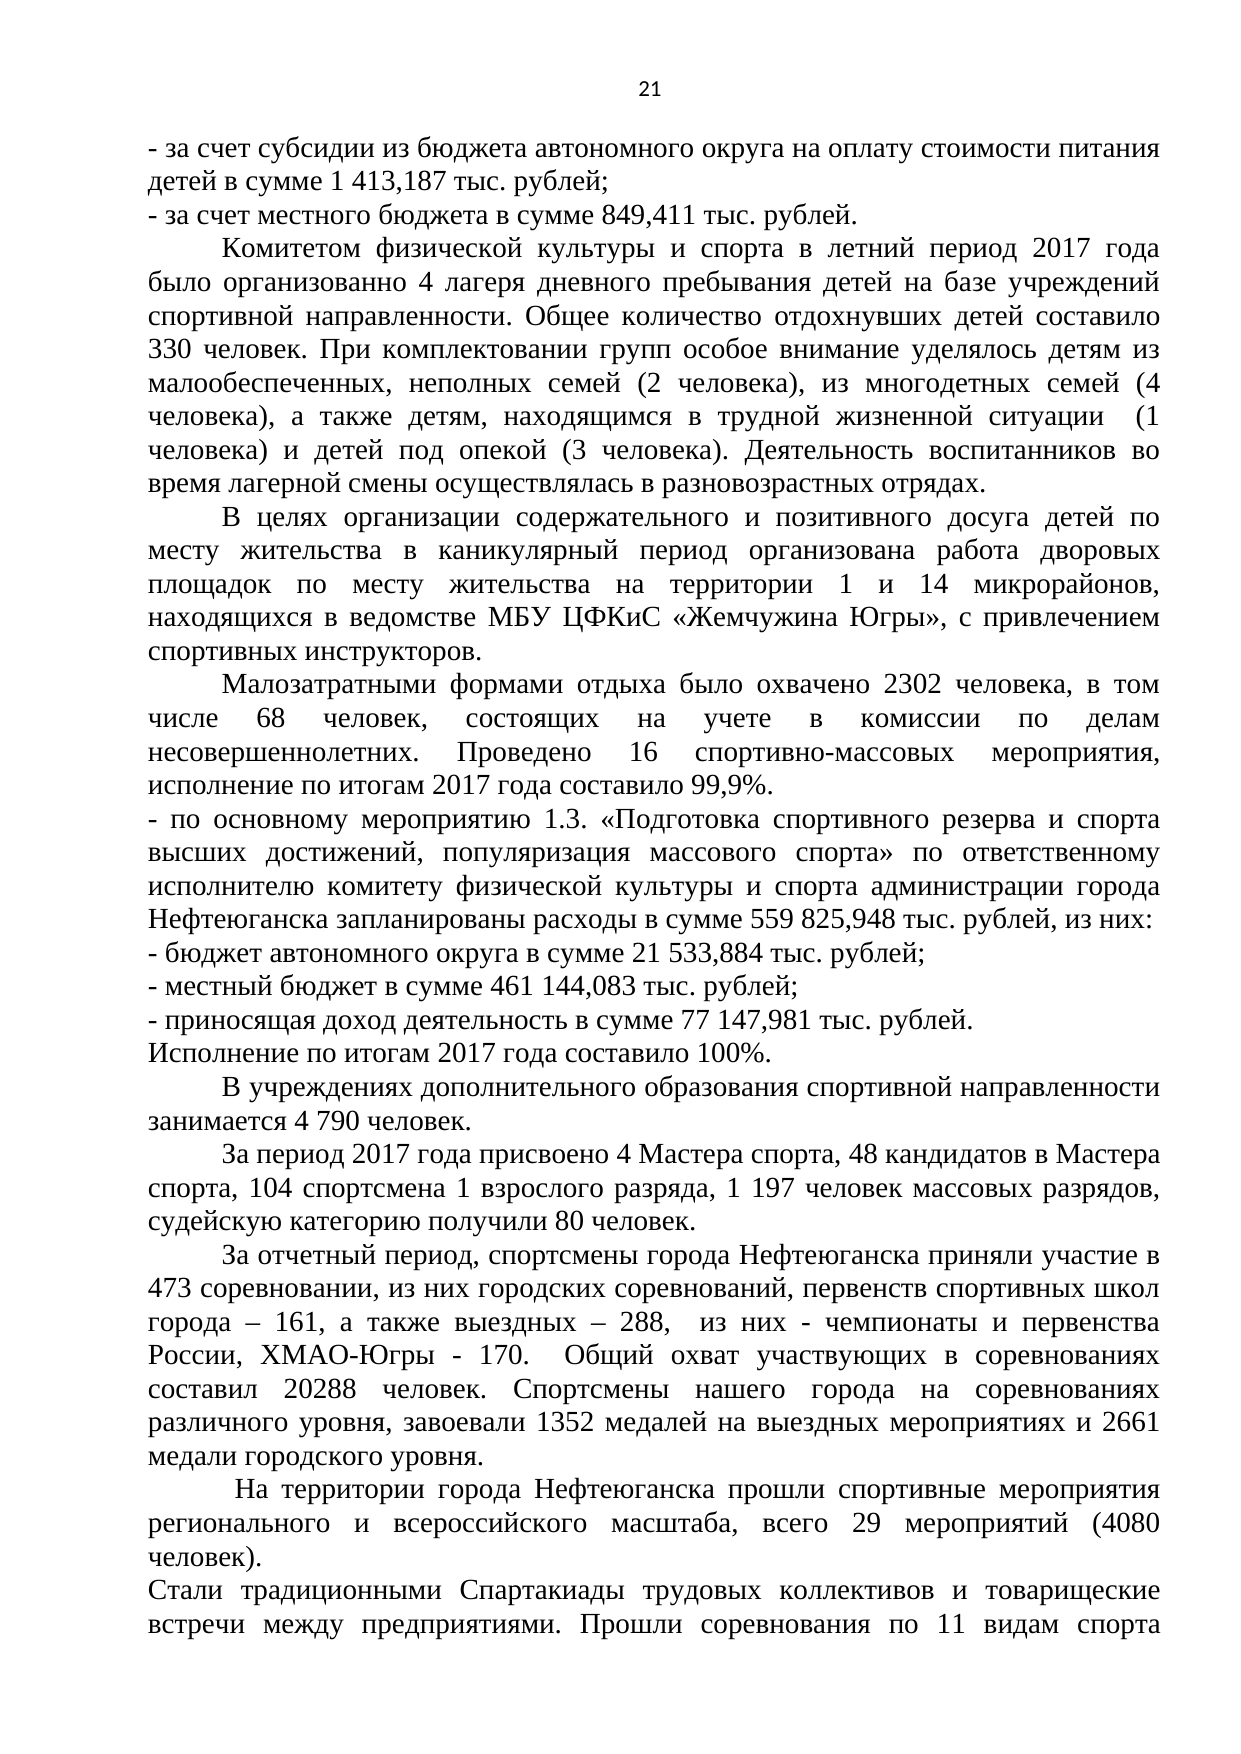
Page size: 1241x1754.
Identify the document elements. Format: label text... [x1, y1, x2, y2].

text - местный бюджет в сумме 461 144,083 тыс. рублей; [148, 968, 1161, 1002]
text В целях организации содержательного и позитивного досуга детей по месту жительства в каникулярный период организована работа дворовых площадок по месту жительства на территории 1 и 14 микрорайонов, находящихся в ведомстве МБУ ЦФКиС «Жемчужина Югры», с привлечением спортивных инструкторов. [148, 499, 1161, 667]
text За отчетный период, спортсмены города Нефтеюганска приняли участие в 473 соревновании, из них городских соревнований, первенств спортивных школ города – 161, а также выездных – 288, из них - чемпионаты и первенства России, ХМАО-Югры - 170. Общий охват участвующих в соревнованиях составил 20288 человек. Спортсмены нашего города на соревнованиях различного уровня, завоевали 1352 медалей на выездных мероприятиях и 2661 медали городского уровня. [148, 1237, 1161, 1472]
text Комитетом физической культуры и спорта в летний период 2017 года было организованно 4 лагеря дневного пребывания детей на базе учреждений спортивной направленности. Общее количество отдохнувших детей составило 330 человек. При комплектовании групп особое внимание уделялось детям из малообеспеченных, неполных семей (2 человека), из многодетных семей (4 человека), а также детям, находящимся в трудной жизненной ситуации (1 человека) и детей под опекой (3 человека). Деятельность воспитанников во время лагерной смены осуществлялась в разновозрастных отрядах. [148, 231, 1161, 499]
text - по основному мероприятию 1.3. «Подготовка спортивного резерва и спорта высших достижений, популяризация массового спорта» по ответственному исполнителю комитету физической культуры и спорта администрации города Нефтеюганска запланированы расходы в сумме 559 825,948 тыс. рублей, из них: [148, 801, 1161, 935]
text - за счет субсидии из бюджета автономного округа на оплату стоимости питания детей в сумме 1 413,187 тыс. рублей; [148, 130, 1161, 197]
text В учреждениях дополнительного образования спортивной направленности занимается 4 790 человек. [148, 1069, 1161, 1136]
text Малозатратными формами отдыха было охвачено 2302 человека, в том числе 68 человек, состоящих на учете в комиссии по делам несовершеннолетних. Проведено 16 спортивно-массовых мероприятия, исполнение по итогам 2017 года составило 99,9%. [148, 667, 1161, 801]
text - бюджет автономного округа в сумме 21 533,884 тыс. рублей; [148, 935, 1161, 968]
text Исполнение по итогам 2017 года составило 100%. [148, 1036, 1161, 1069]
text - за счет местного бюджета в сумме 849,411 тыс. рублей. [148, 197, 1161, 231]
text За период 2017 года присвоено 4 Мастера спорта, 48 кандидатов в Мастера спорта, 104 спортсмена 1 взрослого разряда, 1 197 человек массовых разрядов, судейскую категорию получили 80 человек. [148, 1136, 1161, 1237]
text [148, 1572, 1161, 1639]
text На территории города Нефтеюганска прошли спортивные мероприятия регионального и всероссийского масштаба, всего 29 мероприятий (4080 человек). [148, 1472, 1161, 1572]
text - приносящая доход деятельность в сумме 77 147,981 тыс. рублей. [148, 1002, 1161, 1036]
